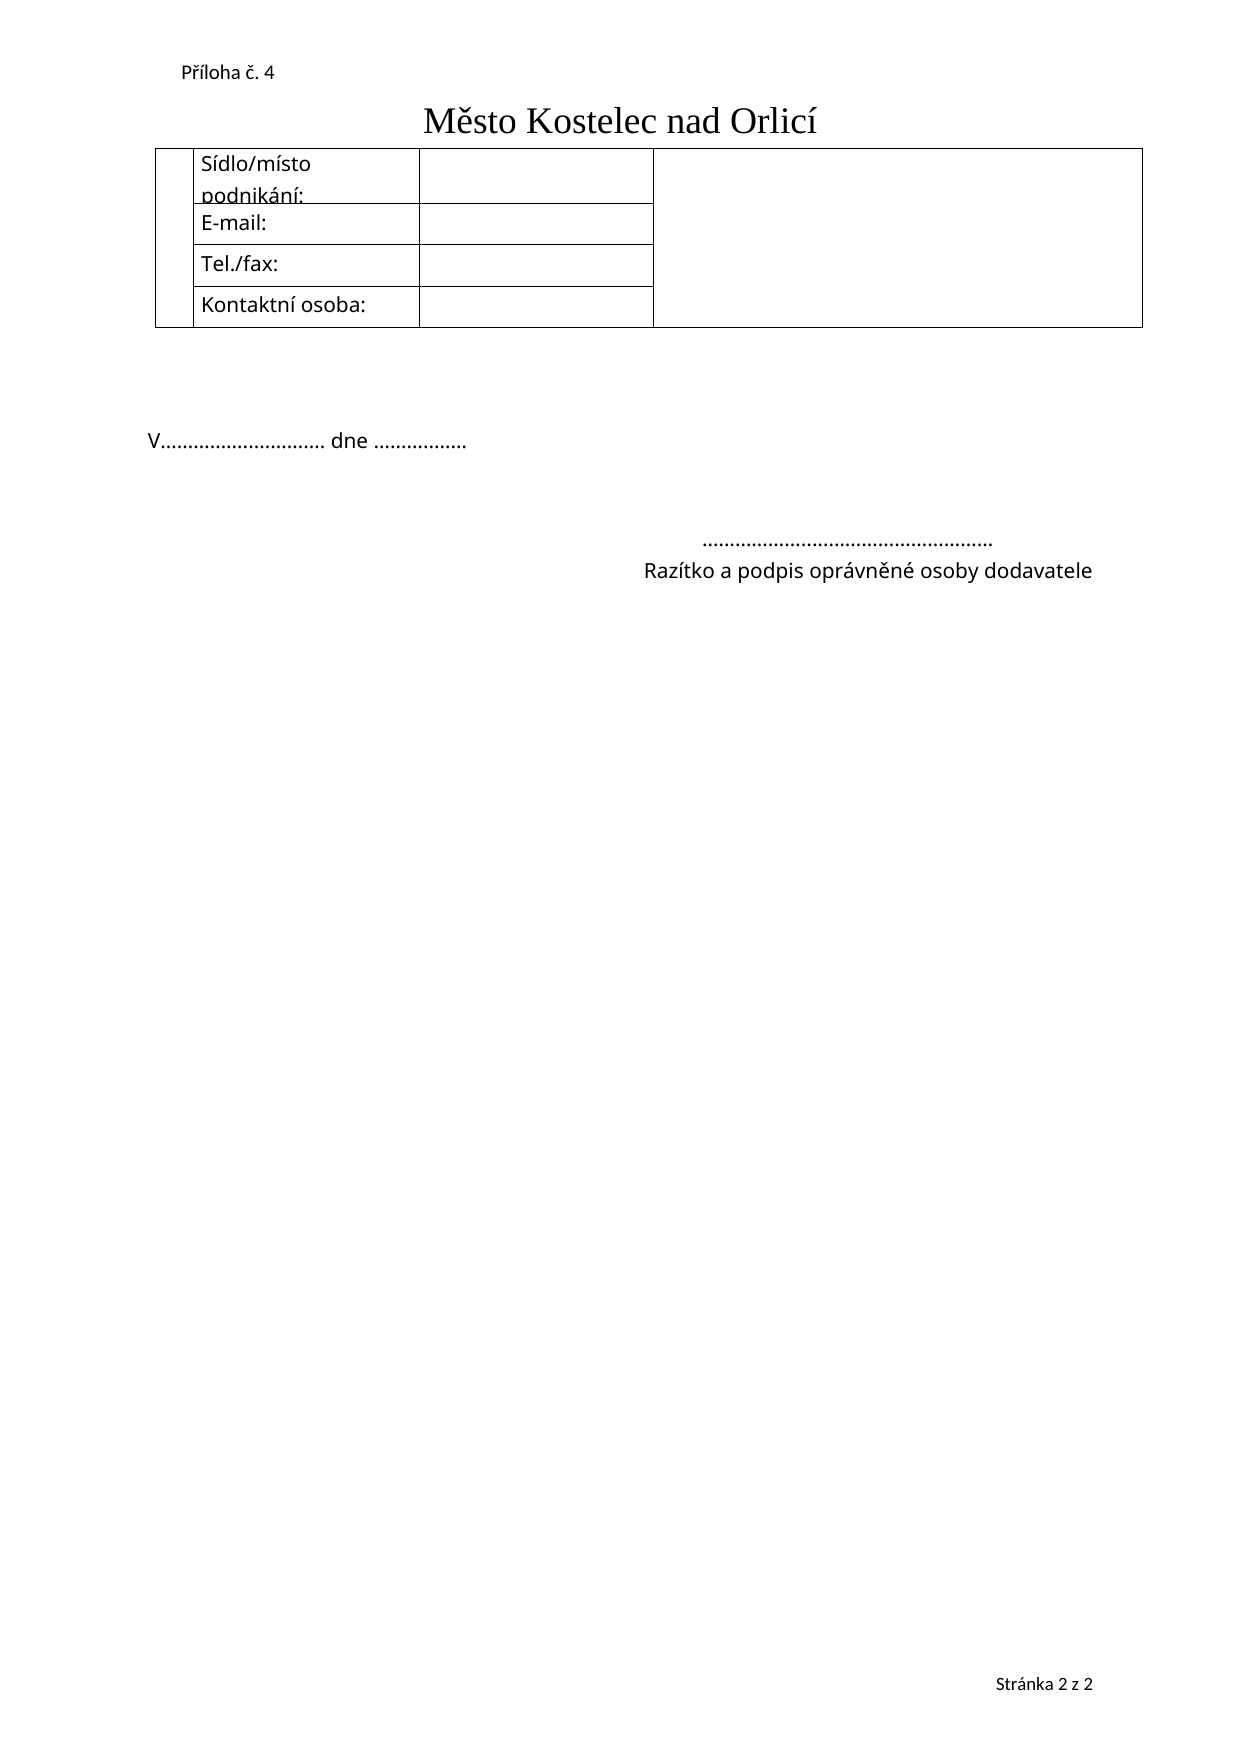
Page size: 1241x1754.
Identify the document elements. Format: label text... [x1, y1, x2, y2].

table_cell Sídlo/místo podnikání: [194, 149, 419, 203]
text Razítko a podpis oprávněné osoby dodavatele [148, 556, 1093, 585]
table_cell [420, 287, 653, 327]
table_cell E-mail: [194, 204, 419, 244]
text V……………..…………. dne ………..…… [148, 426, 1093, 454]
table_cell [420, 149, 653, 203]
table_cell Kontaktní osoba: [194, 287, 419, 327]
table_cell [420, 245, 653, 286]
table_cell Tel./fax: [194, 245, 419, 286]
text ………………..…………………………… [148, 524, 1093, 552]
table_cell [420, 204, 653, 244]
